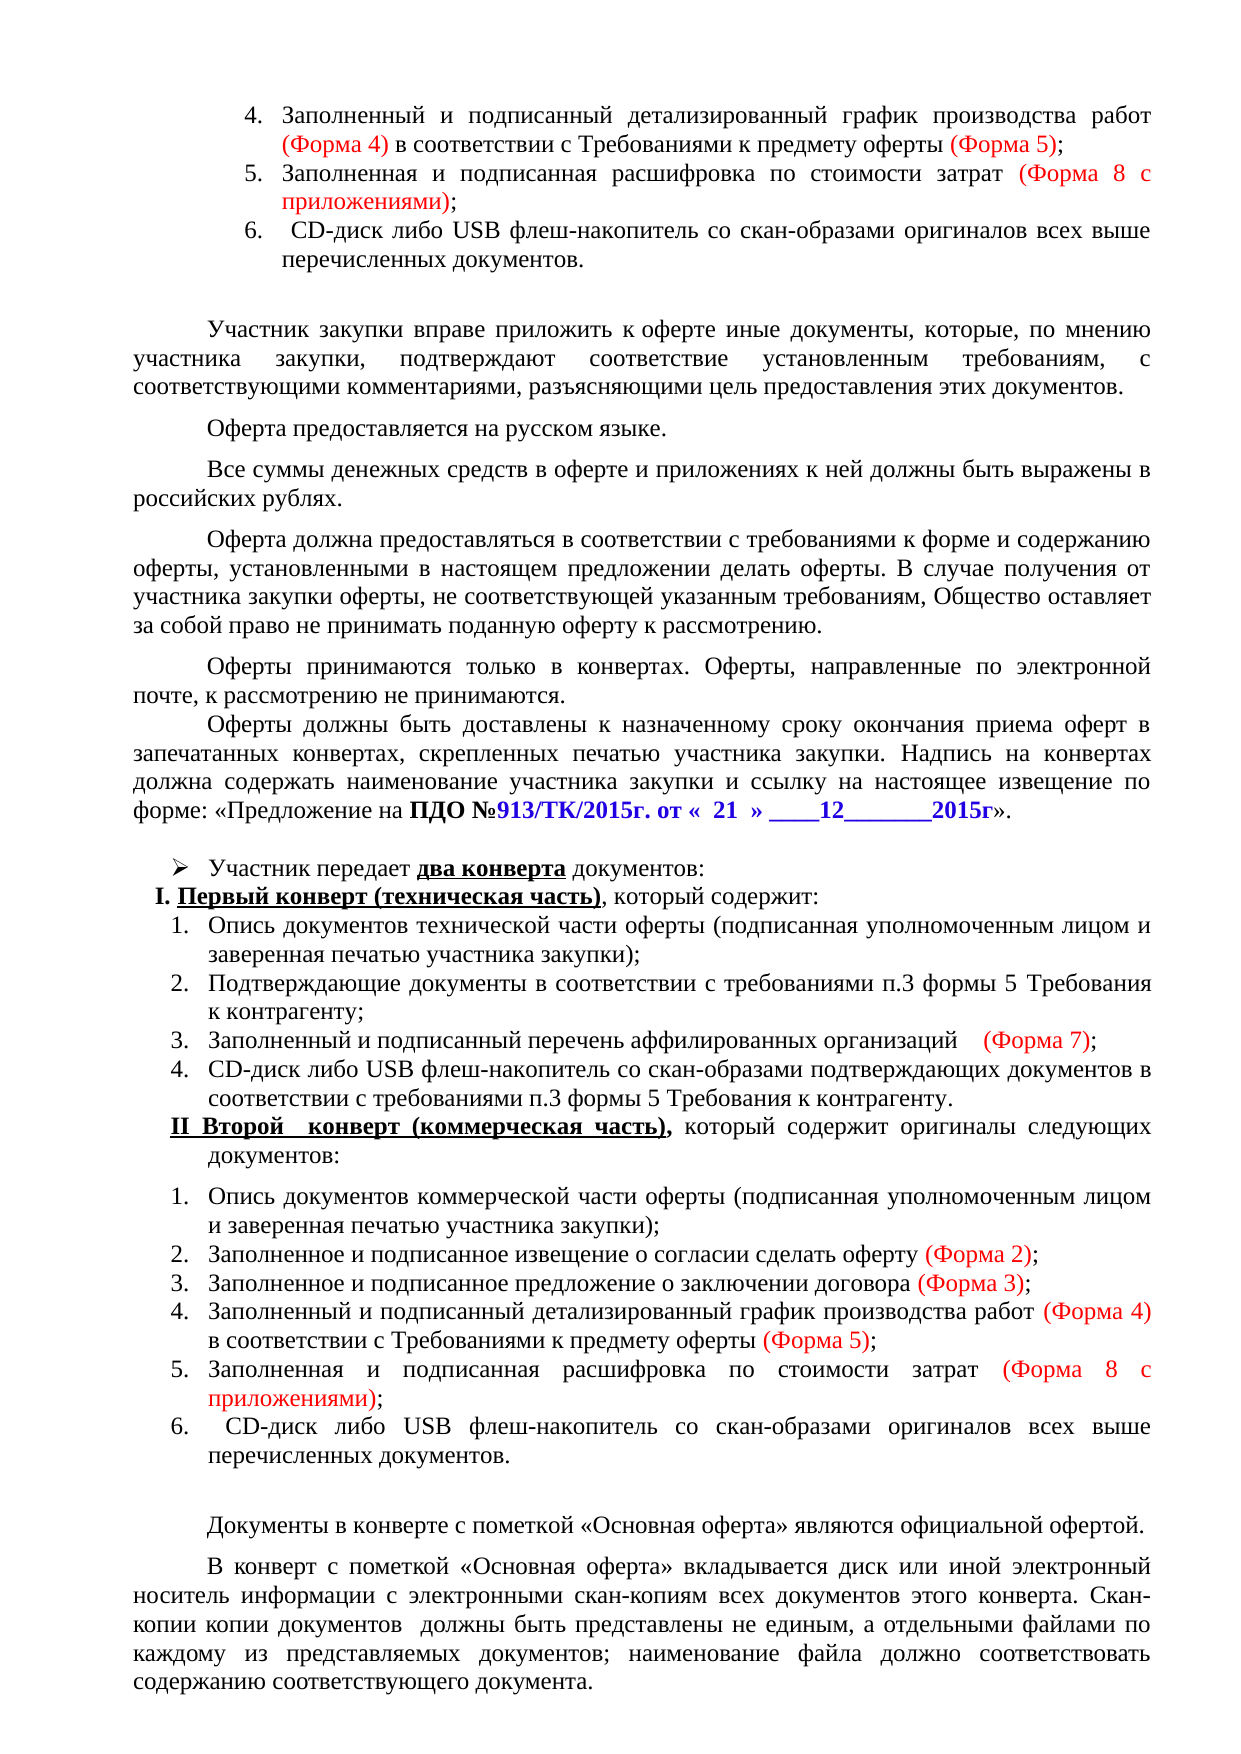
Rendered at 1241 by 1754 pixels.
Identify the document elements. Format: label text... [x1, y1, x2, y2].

list CD-диск либо USB флеш-накопитель со скан-образами оригиналов всех выше перечисленных документов. [170, 1411, 1152, 1469]
text Оферты принимаются только в конвертах. Оферты, направленные по электронной почте, к рассмотрению не принимаются. [133, 651, 1152, 709]
list Заполненный и подписанный детализированный график производства работ (Форма 4) в соответствии с Требованиями к предмету оферты (Форма 5); [170, 1296, 1152, 1354]
list Заполненный и подписанный детализированный график производства работ (Форма 4) в соответствии с Требованиями к предмету оферты (Форма 5); [244, 100, 1152, 158]
list Опись документов технической части оферты (подписанная уполномоченным лицом и заверенная печатью участника закупки); [170, 910, 1152, 968]
list CD-диск либо USB флеш-накопитель со скан-образами подтверждающих документов в соответствии с требованиями п.3 формы 5 Требования к контрагенту. [170, 1054, 1152, 1111]
list Заполненное и подписанное извещение о согласии сделать оферту (Форма 2); [170, 1239, 1152, 1268]
text II Второй конверт (коммерческая часть), который содержит оригиналы следующих документов: [170, 1111, 1152, 1169]
list CD-диск либо USB флеш-накопитель со скан-образами оригиналов всех выше перечисленных документов. [244, 215, 1152, 273]
list Участник передает два конверта документов: [170, 853, 1152, 881]
text Оферта должна предоставляться в соответствии с требованиями к форме и содержанию оферты, установленными в настоящем предложении делать оферты. В случае получения от участника закупки оферты, не соответствующей указанным требованиям, Общество оставляет за собой право не принимать поданную оферту к рассмотрению. [133, 524, 1152, 639]
list Первый конверт (техническая часть), который содержит: [170, 881, 1152, 910]
list Подтверждающие документы в соответствии с требованиями п.3 формы 5 Требования к контрагенту; [170, 968, 1152, 1025]
text Документы в конверте с пометкой «Основная оферта» являются официальной офертой. [133, 1510, 1152, 1539]
list Заполненный и подписанный перечень аффилированных организаций (Форма 7); [170, 1025, 1152, 1054]
list Заполненное и подписанное предложение о заключении договора (Форма 3); [170, 1268, 1152, 1296]
text Оферты должны быть доставлены к назначенному сроку окончания приема оферт в запечатанных конвертах, скрепленных печатью участника закупки. Надпись на конвертах должна содержать наименование участника закупки и ссылку на настоящее извещение по форме: «Предложение на ПДО №913/ТК/2015г. от « 21 » ____12_______2015г». [133, 709, 1152, 824]
text Все суммы денежных средств в оферте и приложениях к ней должны быть выражены в российских рублях. [133, 454, 1152, 511]
list Заполненная и подписанная расшифровка по стоимости затрат (Форма 8 с приложениями); [170, 1354, 1152, 1411]
text Оферта предоставляется на русском языке. [133, 413, 1152, 441]
text В конверт с пометкой «Основная оферта» вкладывается диск или иной электронный носитель информации с электронными скан-копиям всех документов этого конверта. Скан-копии копии документов должны быть представлены не единым, а отдельными файлами по каждому из представляемых документов; наименование файла должно соответствовать содержанию соответствующего документа. [133, 1551, 1152, 1695]
list Заполненная и подписанная расшифровка по стоимости затрат (Форма 8 с приложениями); [244, 158, 1152, 215]
text Участник закупки вправе приложить к оферте иные документы, которые, по мнению участника закупки, подтверждают соответствие установленным требованиям, с соответствующими комментариями, разъясняющими цель предоставления этих документов. [133, 314, 1152, 400]
list Опись документов коммерческой части оферты (подписанная уполномоченным лицом и заверенная печатью участника закупки); [170, 1181, 1152, 1239]
